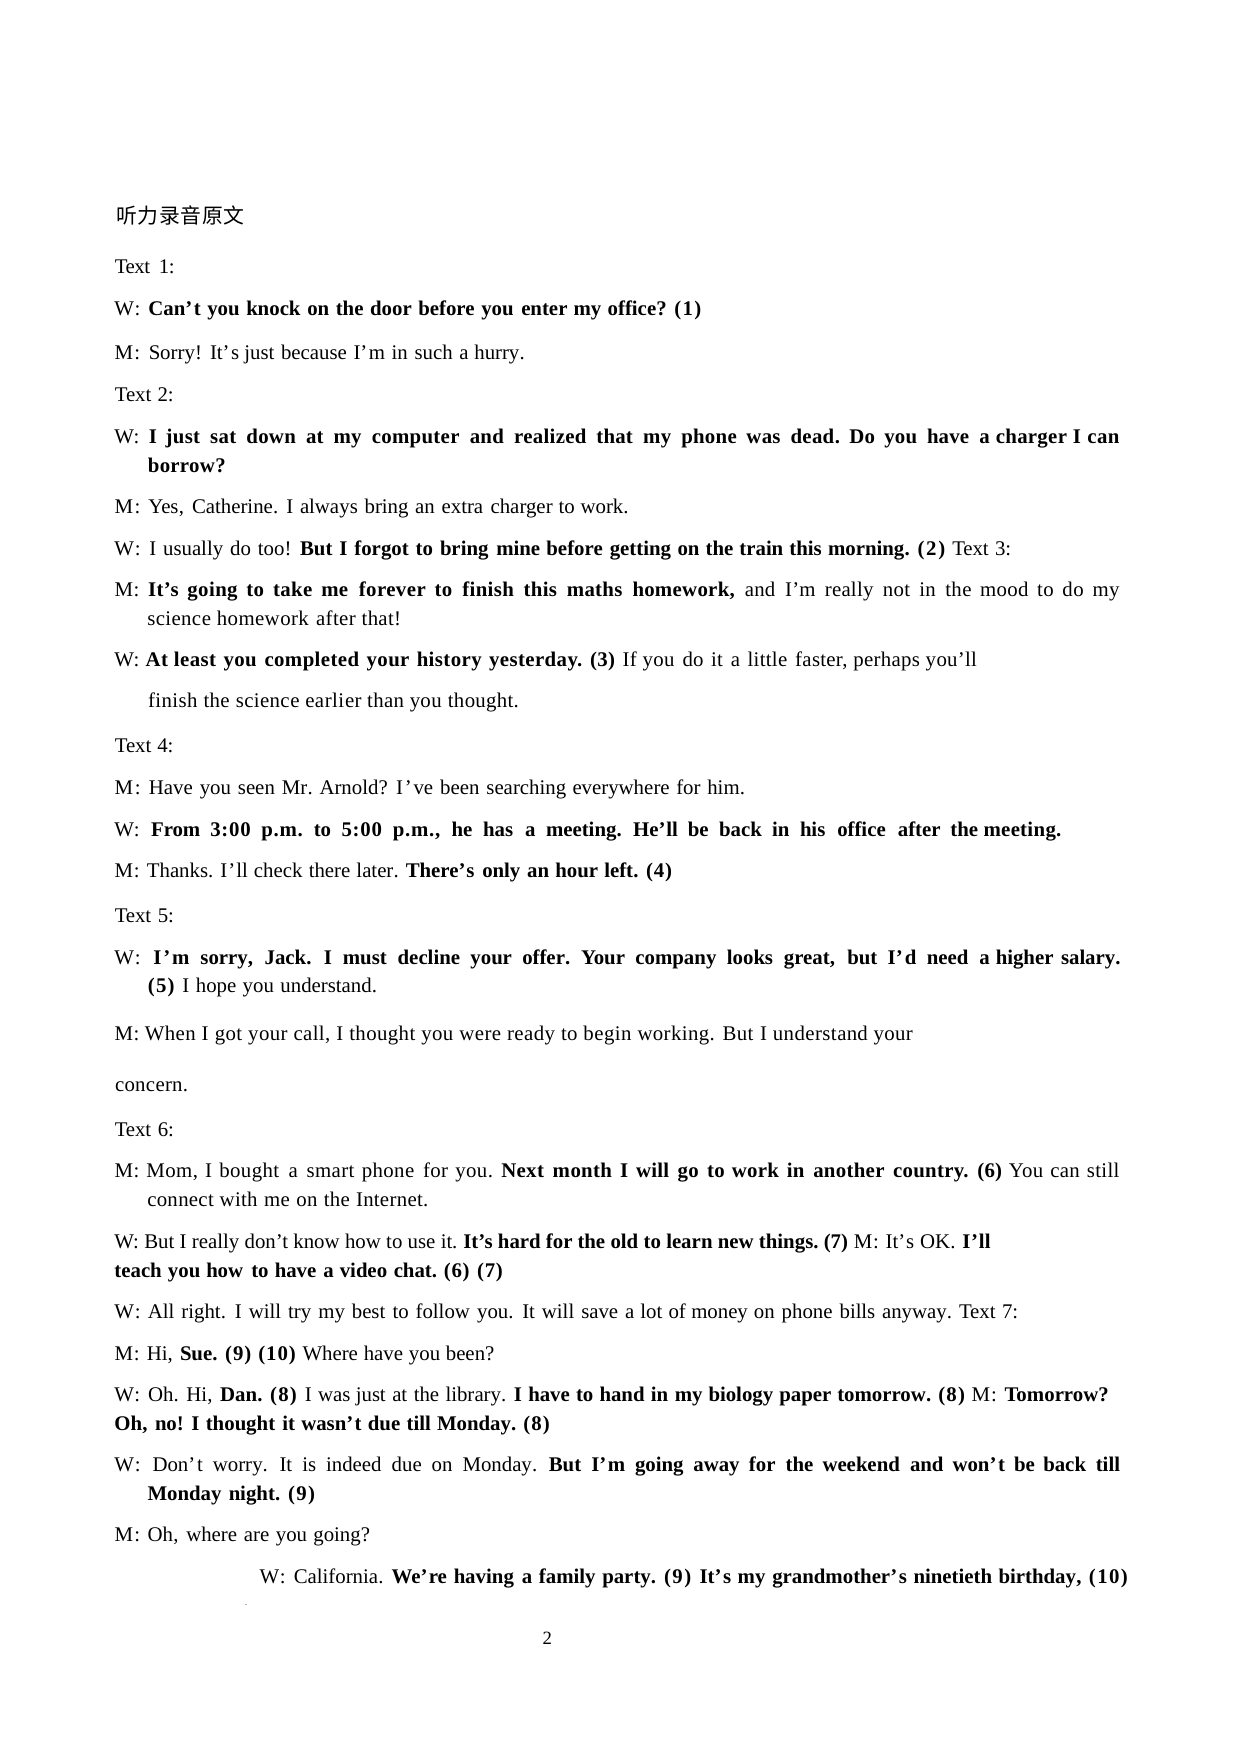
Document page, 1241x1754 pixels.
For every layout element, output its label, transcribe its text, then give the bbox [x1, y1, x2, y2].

text Text 6: [114, 1117, 1128, 1141]
text Text 5: [114, 903, 1128, 927]
text Text 1: [114, 254, 1128, 278]
text W: I just sat down at my computer and realized that my phone was dead. Do you have a charger I can borrow? [114, 424, 1121, 477]
text 听力录音原文 [116, 199, 1128, 245]
text Text 2: [114, 382, 1128, 406]
text M: Sorry! It’s just because I’m in such a hurry. [114, 340, 1128, 364]
text W: From 3:00 p.m. to 5:00 p.m., he has a meeting. He’ll be back in his office after the meeting. [114, 816, 1120, 841]
text W: At least you completed your history yesterday. (3) If you do it a little faster, perhaps you’ll [114, 647, 1128, 671]
text M: Hi, Sue. (9) (10) Where have you been? [114, 1341, 1128, 1364]
text W: California. We’re having a family party. (9) It’s my grandmother’s ninetieth birthday, (10) [112, 1563, 1128, 1588]
text M: Thanks. I’ll check there later. There’s only an hour left. (4) [114, 858, 1128, 895]
text M: Oh, where are you going? [114, 1522, 1128, 1546]
text W: I’m sorry, Jack. I must decline your offer. Your company looks great, but I’d need a higher salary. (5) I hope you understand. [114, 944, 1121, 997]
text W: Don’t worry. It is indeed due on Monday. But I’m going away for the weekend and won’t be back till Monday night. (9) [114, 1452, 1120, 1505]
text M: When I got your call, I thought you were ready to begin working. But I understand your [114, 1021, 1128, 1045]
text W: Oh. Hi, Dan. (8) I was just at the library. I have to hand in my biology paper tomorrow. (8) M: Tomorrow? Oh, no! I thought it wasn’t due till Monday. (8) [114, 1382, 1108, 1435]
text M: Mom, I bought a smart phone for you. Next month I will go to work in another country. (6) You can still connect with me on the Internet. [114, 1158, 1121, 1211]
text concern. [115, 1072, 1128, 1109]
text W: I usually do too! But I forgot to bring mine before getting on the train this morning. (2) Text 3: [114, 535, 1089, 559]
text W: But I really don’t know how to use it. It’s hard for the old to learn new things. (7) M: It’s OK. I’ll teach you how to have a video chat. (6) (7) [114, 1229, 990, 1282]
text W: Can’t you knock on the door before you enter my office? (1) [114, 296, 1128, 333]
text M: Have you seen Mr. Arnold? I’ve been searching everywhere for him. [114, 775, 1128, 799]
text Text 4: [114, 733, 1128, 757]
text W: All right. I will try my best to follow you. It will save a lot of money on phone bills anyway. Text 7: [114, 1299, 1093, 1323]
text finish the science earlier than you thought. [148, 688, 1128, 726]
text M: It’s going to take me forever to finish this maths homework, and I’m really not in the mood to do my science homework after that! [114, 577, 1121, 630]
text M: Yes, Catherine. I always bring an extra charger to work. [114, 494, 1128, 518]
